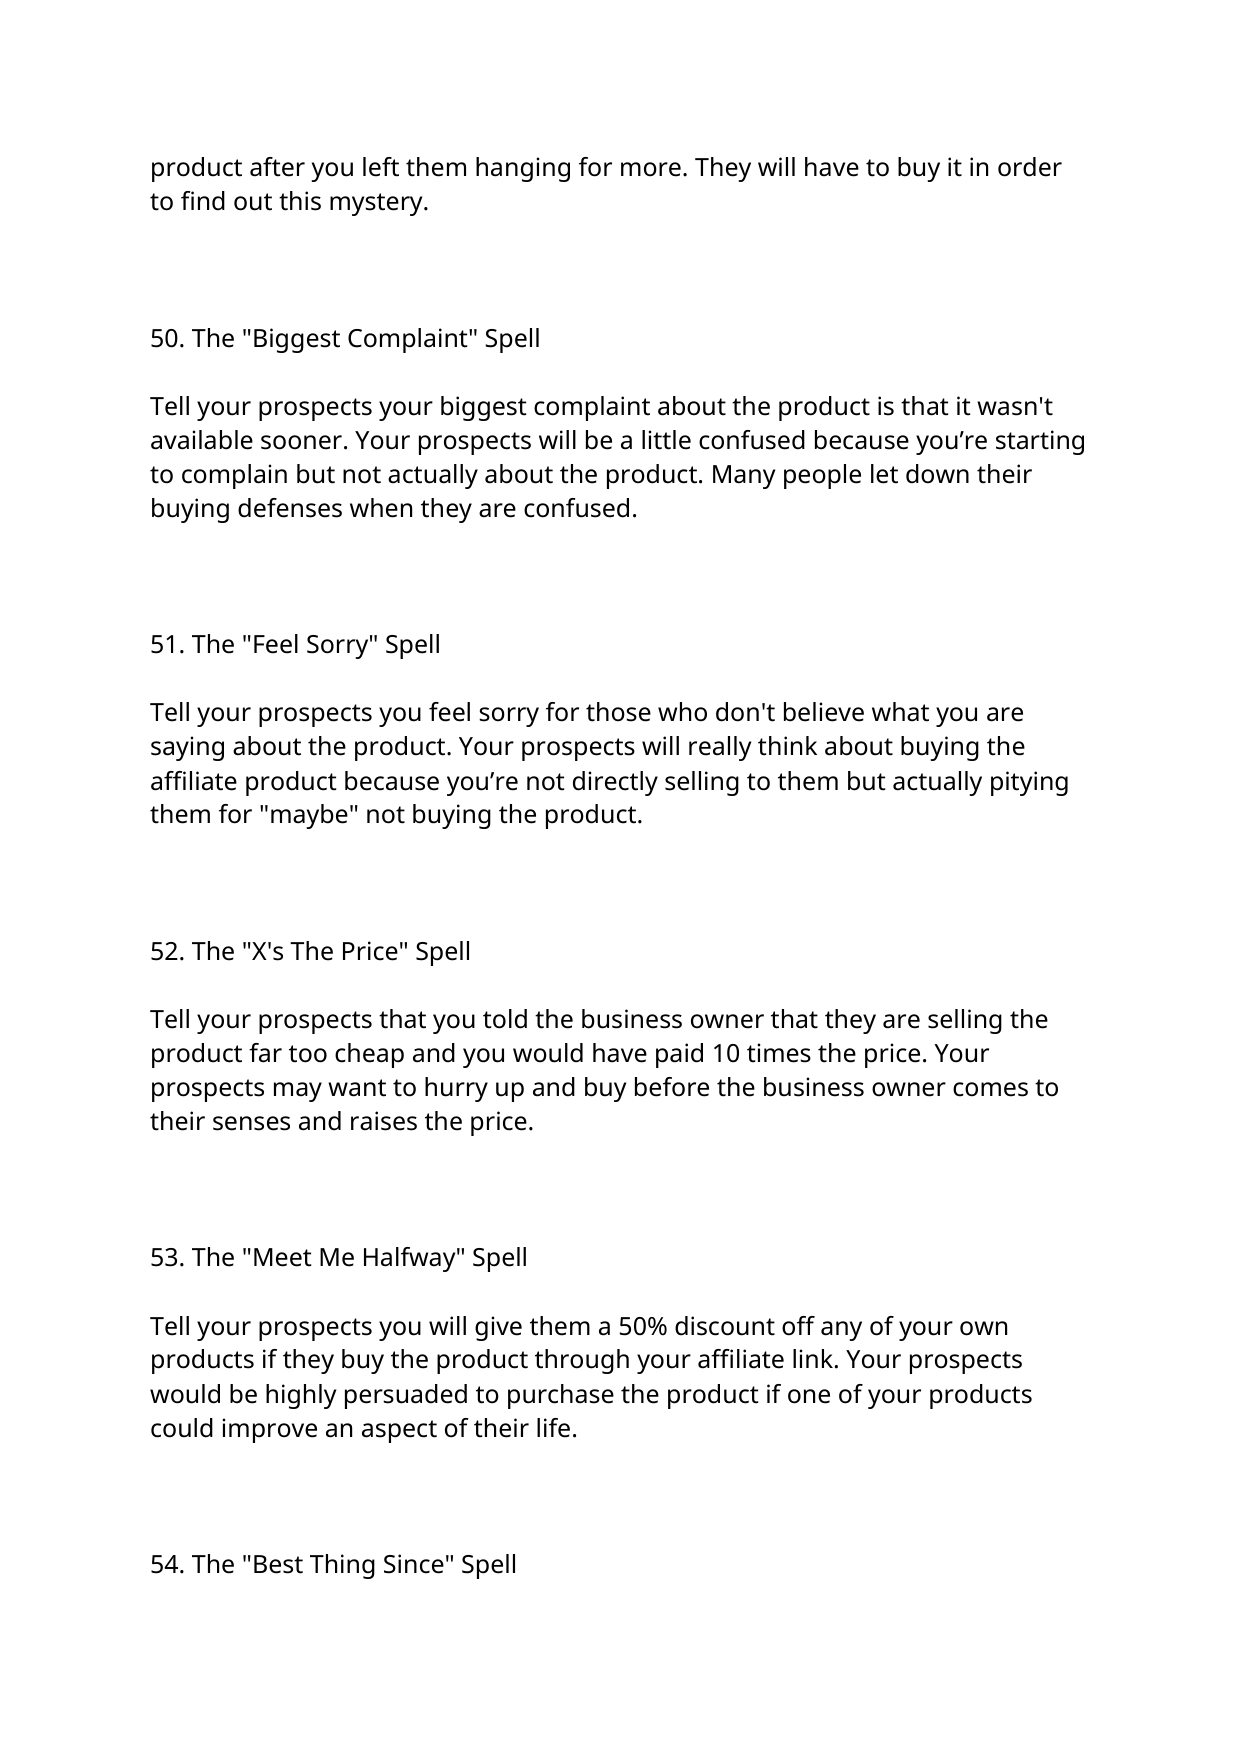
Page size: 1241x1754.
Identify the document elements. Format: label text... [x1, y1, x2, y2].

text Tell your prospects your biggest complaint about the product is that it wasn't available sooner. Your prospects will be a little confused because you’re starting to complain but not actually about the product. Many people let down their buying defenses when they are confused. [150, 388, 1090, 525]
text Tell your prospects you feel sorry for those who don't believe what you are saying about the product. Your prospects will really think about buying the affiliate product because you’re not directly selling to them but actually pitying them for "maybe" not buying the product. [150, 695, 1090, 831]
text 50. The "Biggest Complaint" Spell [150, 320, 1090, 354]
text Tell your prospects that you told the business owner that they are selling the product far too cheap and you would have paid 10 times the price. Your prospects may want to hurry up and buy before the business owner comes to their senses and raises the price. [150, 1002, 1090, 1138]
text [150, 150, 1090, 218]
text 53. The "Meet Me Halfway" Spell [150, 1240, 1090, 1274]
text 51. The "Feel Sorry" Spell [150, 627, 1090, 661]
text Tell your prospects you will give them a 50% discount off any of your own products if they buy the product through your affiliate link. Your prospects would be highly persuaded to purchase the product if one of your products could improve an aspect of their life. [150, 1308, 1090, 1444]
text 52. The "X's The Price" Spell [150, 933, 1090, 967]
text 54. The "Best Thing Since" Spell [150, 1547, 1090, 1581]
